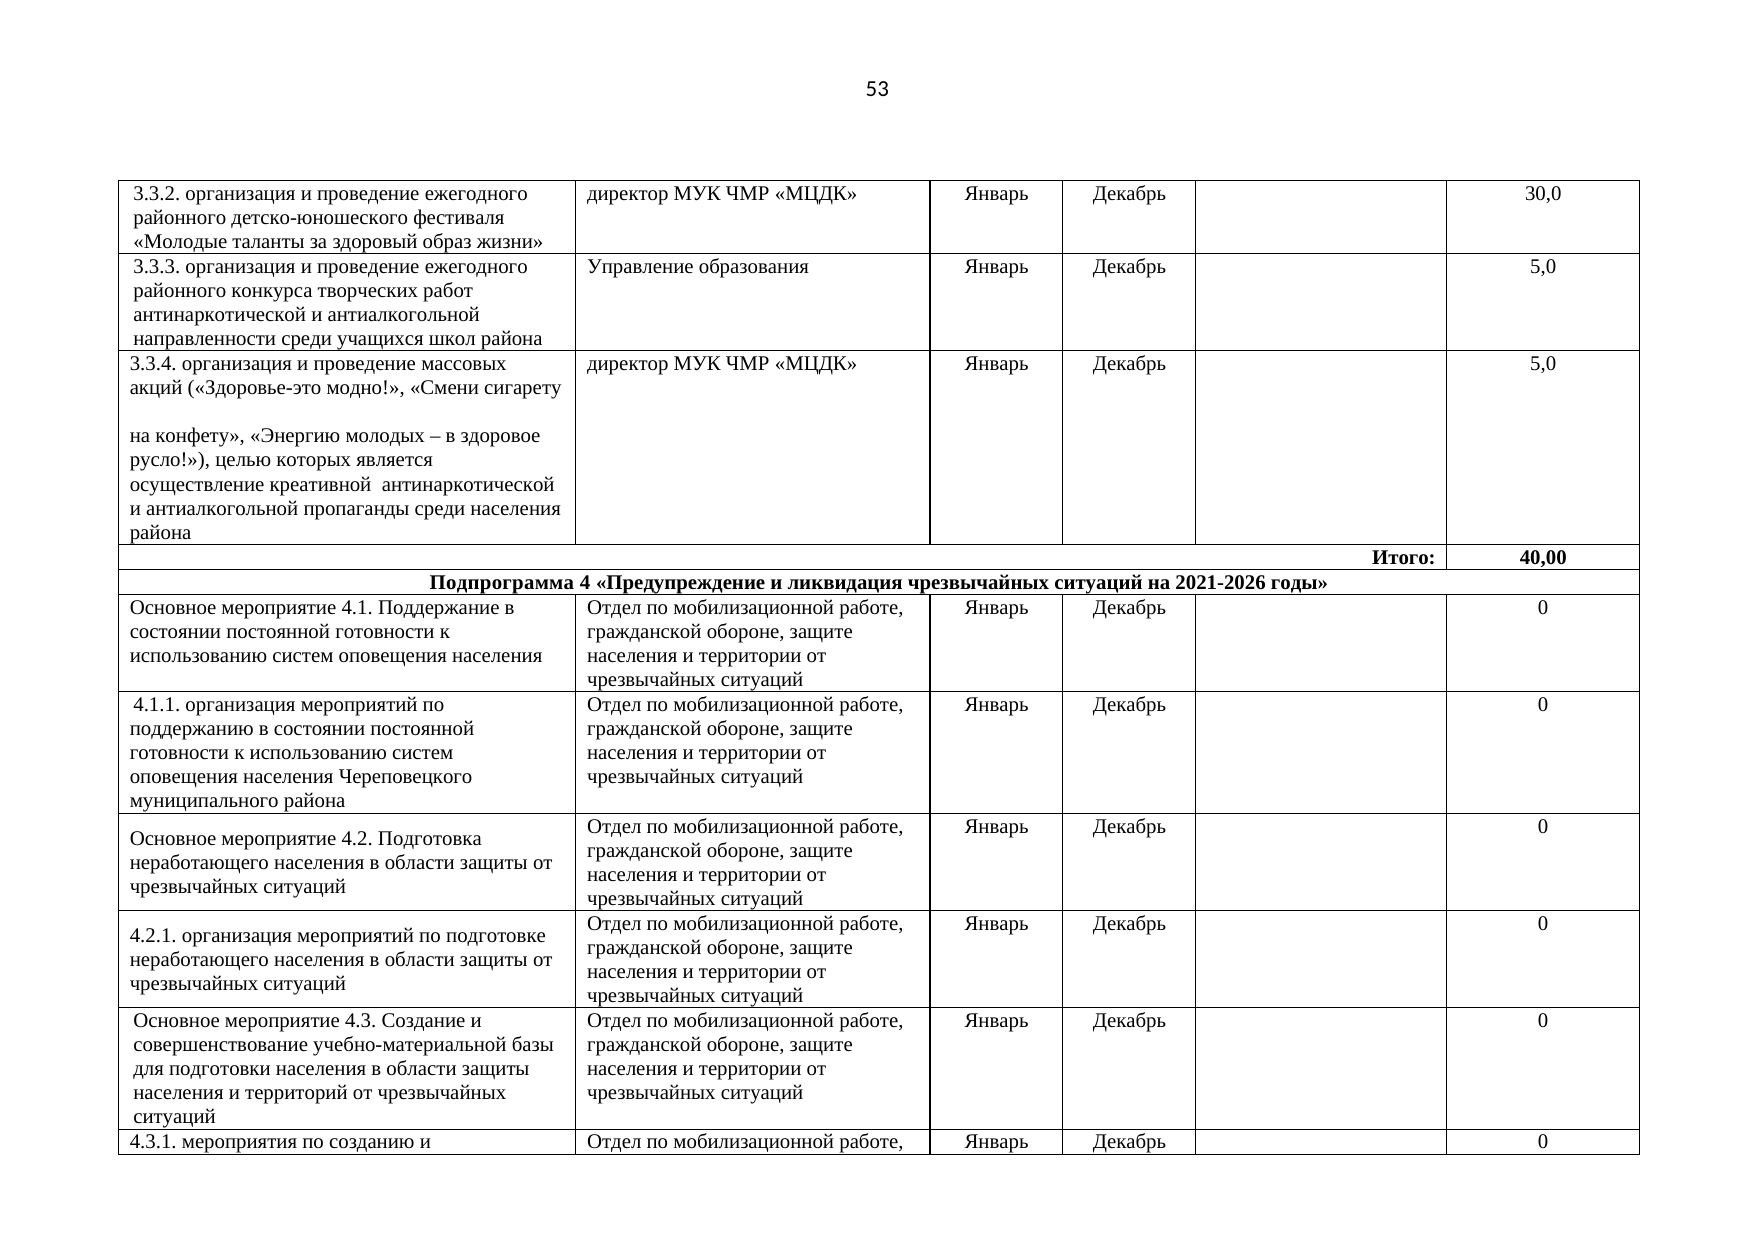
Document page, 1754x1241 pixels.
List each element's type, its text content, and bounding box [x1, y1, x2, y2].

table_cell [576, 1130, 929, 1153]
table_cell 0 [1447, 595, 1639, 691]
table_cell Декабрь [1063, 595, 1195, 691]
table_cell 3.3.4. организация и проведение массовых акций («Здоровье-это модно!», «Смени сигарету на конфету», «Энергию молодых – в здоровое русло!»), целью которых является осуществление креативной антинаркотической и антиалкогольной пропаганды среди населения района [119, 351, 575, 544]
table_cell Декабрь [1063, 814, 1195, 910]
table_cell Январь [931, 595, 1062, 691]
table_cell Управление образования [576, 254, 929, 350]
table_cell Январь [931, 1130, 1062, 1153]
table_cell [1196, 595, 1446, 691]
table_cell Январь [931, 692, 1062, 812]
table_cell Январь [931, 911, 1062, 1007]
table_cell 3.3.2. организация и проведение ежегодного районного детско-юношеского фестиваля «Молодые таланты за здоровый образ жизни» [119, 181, 575, 253]
table_cell [1196, 1008, 1446, 1128]
table_cell директор МУК ЧМР «МЦДК» [576, 351, 929, 544]
table_cell 0 [1447, 911, 1639, 1007]
table_cell Январь [931, 254, 1062, 350]
table_cell 0 [1447, 814, 1639, 910]
table_cell 4.2.1. организация мероприятий по подготовке неработающего населения в области защиты от чрезвычайных ситуаций [119, 911, 575, 1007]
table_cell 5,0 [1447, 254, 1639, 350]
table_cell 0 [1447, 1008, 1639, 1128]
table_cell Отдел по мобилизационной работе, гражданской обороне, защите населения и территории от чрезвычайных ситуаций [576, 692, 929, 812]
table_cell Январь [931, 814, 1062, 910]
table_cell Январь [931, 181, 1062, 253]
table_cell Основное мероприятие 4.1. Поддержание в состоянии постоянной готовности к использованию систем оповещения населения [119, 595, 575, 691]
table_cell [1196, 181, 1446, 253]
table_cell Отдел по мобилизационной работе, гражданской обороне, защите населения и территории от чрезвычайных ситуаций [576, 814, 929, 910]
table_cell 40,00 [1447, 545, 1639, 569]
table_cell 3.3.3. организация и проведение ежегодного районного конкурса творческих работ антинаркотической и антиалкогольной направленности среди учащихся школ района [119, 254, 575, 350]
table_cell Январь [931, 351, 1062, 544]
table_cell Декабрь [1063, 351, 1195, 544]
table_cell [1196, 1130, 1446, 1153]
table_cell Отдел по мобилизационной работе, гражданской обороне, защите населения и территории от чрезвычайных ситуаций [576, 1008, 929, 1128]
table_cell [1196, 911, 1446, 1007]
table_cell Декабрь [1063, 911, 1195, 1007]
table_cell директор МУК ЧМР «МЦДК» [576, 181, 929, 253]
table_cell [1196, 351, 1446, 544]
table_cell 0 [1447, 692, 1639, 812]
table_cell Основное мероприятие 4.2. Подготовка неработающего населения в области защиты от чрезвычайных ситуаций [119, 814, 575, 910]
table_cell Декабрь [1063, 692, 1195, 812]
table_cell Отдел по мобилизационной работе, гражданской обороне, защите населения и территории от чрезвычайных ситуаций [576, 911, 929, 1007]
table_cell [1196, 254, 1446, 350]
table_cell Декабрь [1063, 1130, 1195, 1153]
table_cell 30,0 [1447, 181, 1639, 253]
table_cell Отдел по мобилизационной работе, гражданской обороне, защите населения и территории от чрезвычайных ситуаций [576, 595, 929, 691]
table_cell [1196, 814, 1446, 910]
table_cell [1196, 692, 1446, 812]
table_cell Основное мероприятие 4.3. Создание и совершенствование учебно-материальной базы для подготовки населения в области защиты населения и территорий от чрезвычайных ситуаций [119, 1008, 575, 1128]
table_cell 0 [1447, 1130, 1639, 1153]
table_cell Январь [931, 1008, 1062, 1128]
table_cell Итого: [119, 545, 1446, 569]
table_cell Декабрь [1063, 181, 1195, 253]
table_cell Декабрь [1063, 254, 1195, 350]
table_cell Подпрограмма 4 «Предупреждение и ликвидация чрезвычайных ситуаций на 2021-2026 годы» [119, 570, 1639, 594]
table_cell 4.1.1. организация мероприятий по поддержанию в состоянии постоянной готовности к использованию систем оповещения населения Череповецкого муниципального района [119, 692, 575, 812]
table_cell Декабрь [1063, 1008, 1195, 1128]
table_cell 5,0 [1447, 351, 1639, 544]
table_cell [119, 1130, 575, 1153]
